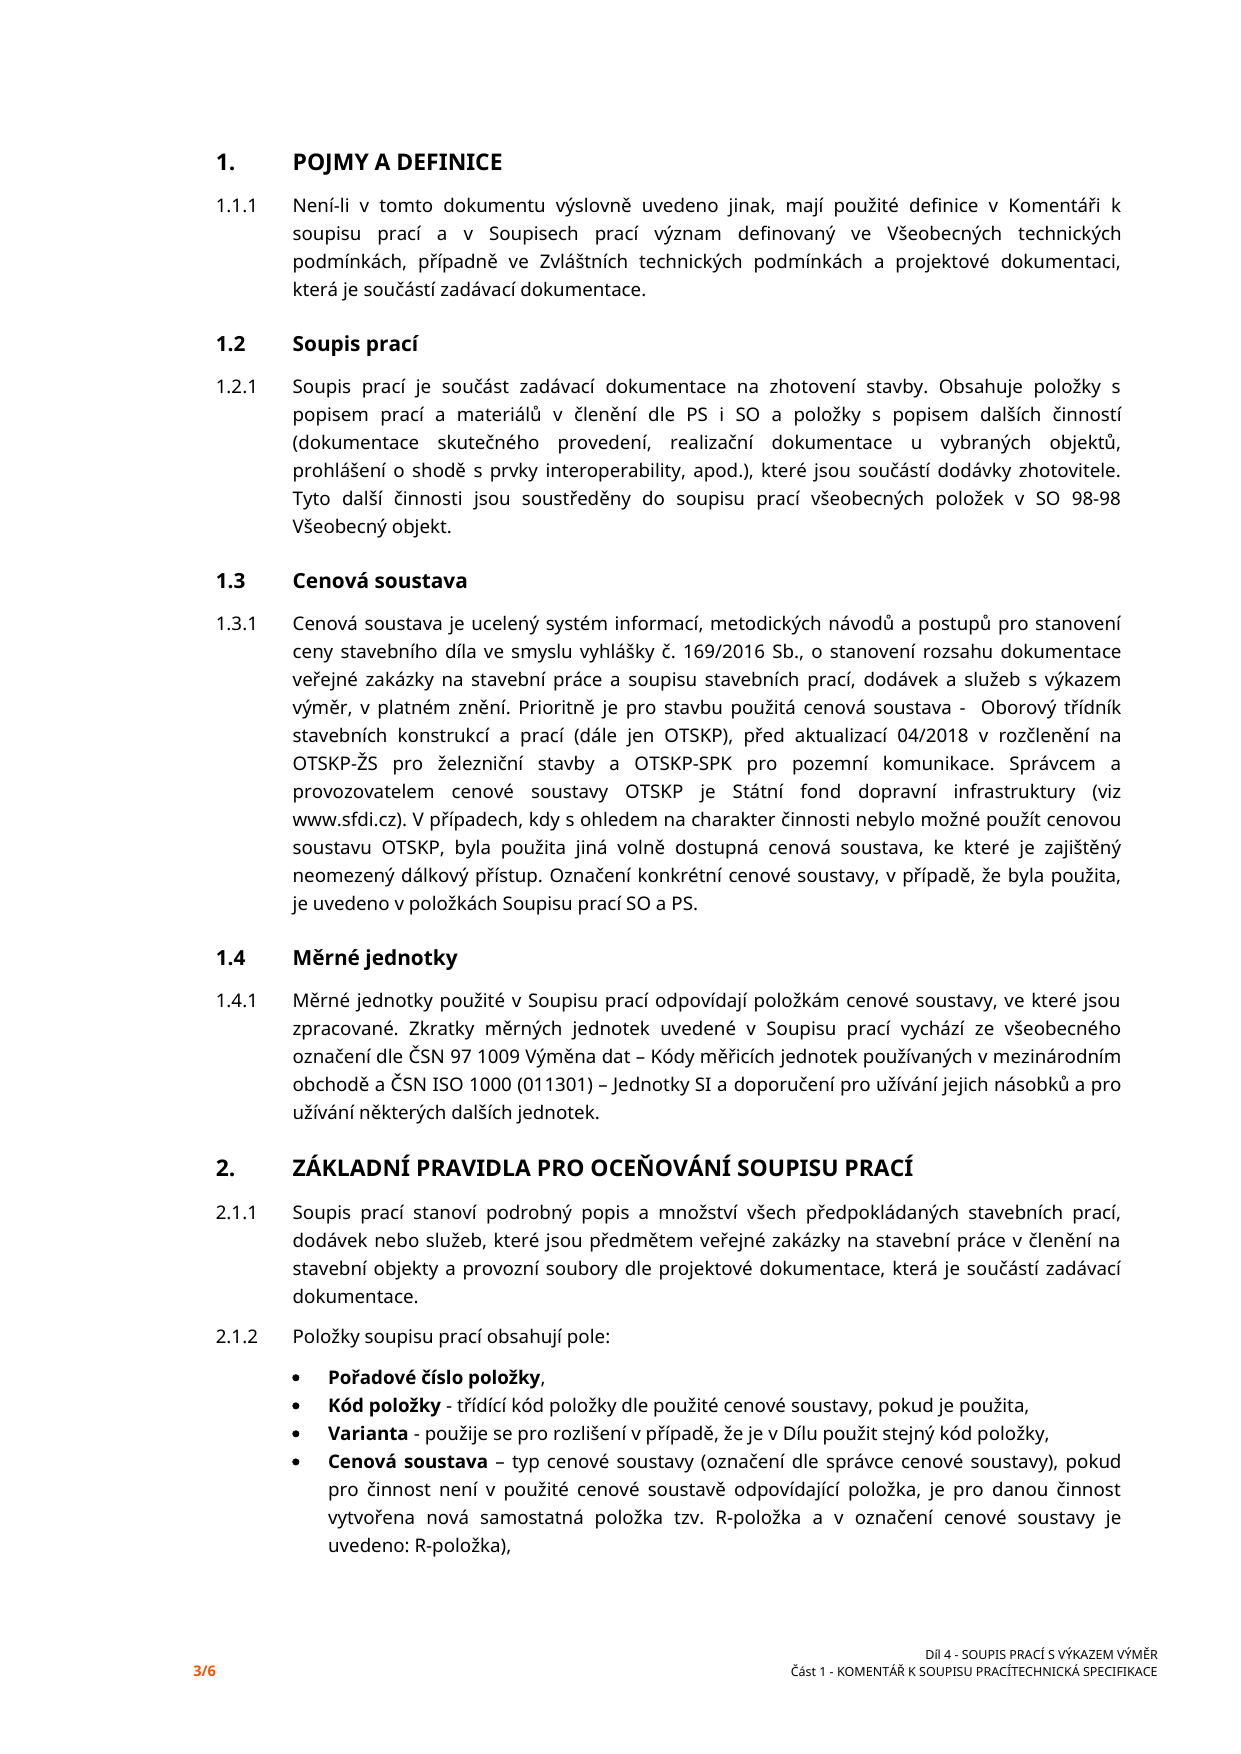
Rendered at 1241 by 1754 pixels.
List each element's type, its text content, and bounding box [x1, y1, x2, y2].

text Pořadové číslo položky, [292, 1364, 1122, 1390]
text ZÁKLADNÍ PRAVIDLA PRO OCEŇOVÁNÍ SOUPISU PRACÍ [216, 1152, 1122, 1183]
text Měrné jednotky [216, 943, 1122, 972]
text Měrné jednotky použité v Soupisu prací odpovídají položkám cenové soustavy, ve které jsou zpracované. Zkratky měrných jednotek uvedené v Soupisu prací vychází ze všeobecného označení dle ČSN 97 1009 Výměna dat – Kódy měřicích jednotek používaných v mezinárodním obchodě a ČSN ISO 1000 (011301) – Jednotky SI a doporučení pro užívání jejich násobků a pro užívání některých dalších jednotek. [216, 987, 1122, 1125]
text Není-li v tomto dokumentu výslovně uvedeno jinak, mají použité definice v Komentáři k soupisu prací a v Soupisech prací význam definovaný ve Všeobecných technických podmínkách, případně ve Zvláštních technických podmínkách a projektové dokumentaci, která je součástí zadávací dokumentace. [216, 192, 1122, 302]
text POJMY A DEFINICE [216, 146, 1122, 177]
text Varianta - použije se pro rozlišení v případě, že je v Dílu použit stejný kód položky, [292, 1420, 1122, 1446]
text Cenová soustava je ucelený systém informací, metodických návodů a postupů pro stanovení ceny stavebního díla ve smyslu vyhlášky č. 169/2016 Sb., o stanovení rozsahu dokumentace veřejné zakázky na stavební práce a soupisu stavebních prací, dodávek a služeb s výkazem výměr, v platném znění. Prioritně je pro stavbu použitá cenová soustava - Oborový třídník stavebních konstrukcí a prací (dále jen OTSKP), před aktualizací 04/2018 v rozčlenění na OTSKP-ŽS pro železniční stavby a OTSKP-SPK pro pozemní komunikace. Správcem a provozovatelem cenové soustavy OTSKP je Státní fond dopravní infrastruktury (viz www.sfdi.cz). V případech, kdy s ohledem na charakter činnosti nebylo možné použít cenovou soustavu OTSKP, byla použita jiná volně dostupná cenová soustava, ke které je zajištěný neomezený dálkový přístup. Označení konkrétní cenové soustavy, v případě, že byla použita, je uvedeno v položkách Soupisu prací SO a PS. [216, 610, 1122, 916]
text Soupis prací stanoví podrobný popis a množství všech předpokládaných stavebních prací, dodávek nebo služeb, které jsou předmětem veřejné zakázky na stavební práce v členění na stavební objekty a provozní soubory dle projektové dokumentace, která je součástí zadávací dokumentace. [216, 1199, 1122, 1309]
text Cenová soustava [216, 566, 1122, 595]
text Položky soupisu prací obsahují pole: [216, 1324, 1122, 1349]
text Soupis prací je součást zadávací dokumentace na zhotovení stavby. Obsahuje položky s popisem prací a materiálů v členění dle PS i SO a položky s popisem dalších činností (dokumentace skutečného provedení, realizační dokumentace u vybraných objektů, prohlášení o shodě s prvky interoperability, apod.), které jsou součástí dodávky zhotovitele. Tyto další činnosti jsou soustředěny do soupisu prací všeobecných položek v SO 98-98 Všeobecný objekt. [216, 373, 1122, 539]
text Soupis prací [216, 329, 1122, 358]
text Kód položky - třídící kód položky dle použité cenové soustavy, pokud je použita, [292, 1392, 1122, 1418]
text Cenová soustava – typ cenové soustavy (označení dle správce cenové soustavy), pokud pro činnost není v použité cenové soustavě odpovídající položka, je pro danou činnost vytvořena nová samostatná položka tzv. R-položka a v označení cenové soustavy je uvedeno: R-položka), [292, 1448, 1122, 1558]
